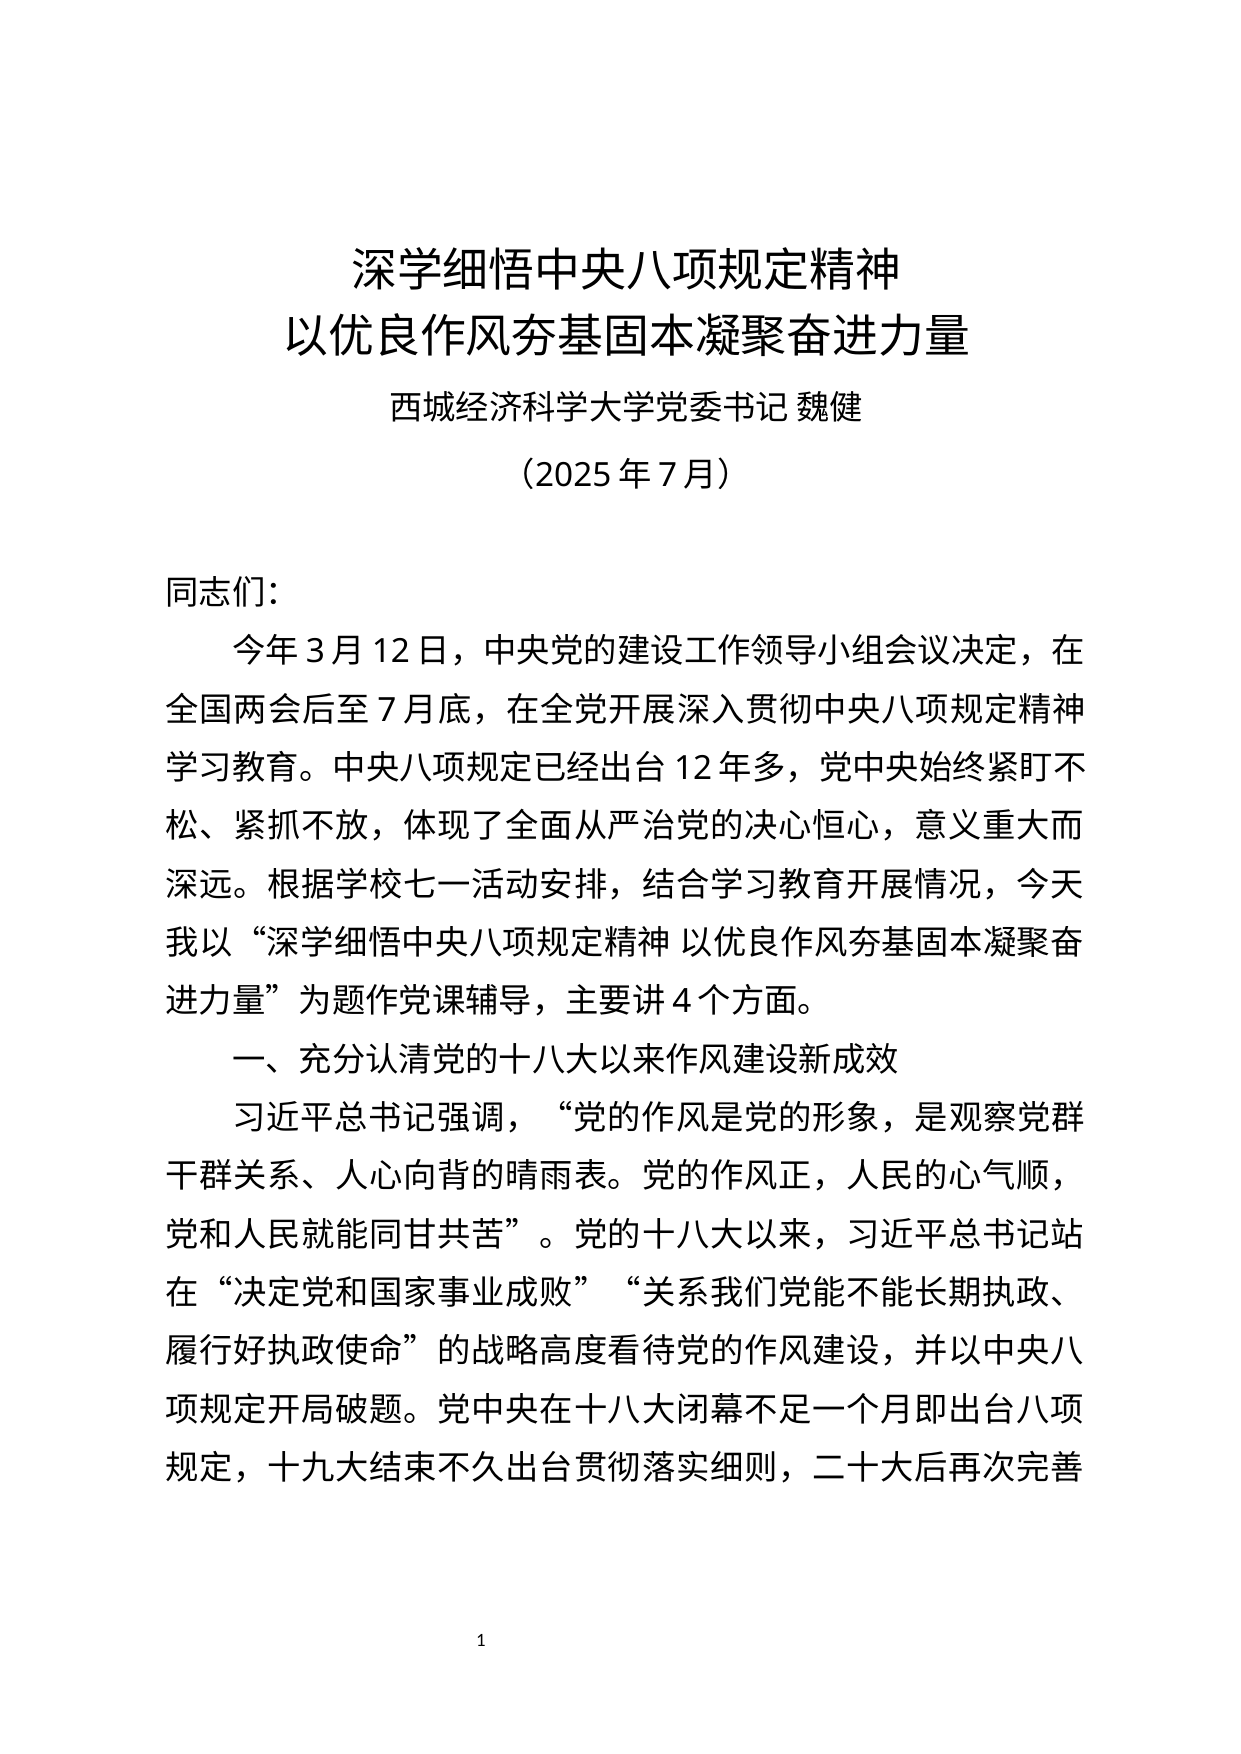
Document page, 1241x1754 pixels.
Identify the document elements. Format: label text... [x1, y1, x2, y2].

text （2025年7月） [165, 433, 1087, 499]
text 一、充分认清党的十八大以来作风建设新成效 [165, 1024, 1087, 1083]
text 以优良作风夯基固本凝聚奋进力量 [165, 299, 1087, 366]
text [165, 1083, 1087, 1491]
text 深学细悟中央八项规定精神 [165, 233, 1087, 299]
text 今年3月12日，中央党的建设工作领导小组会议决定，在全国两会后至7月底，在全党开展深入贯彻中央八项规定精神学习教育。中央八项规定已经出台12年多，党中央始终紧盯不松、紧抓不放，体现了全面从严治党的决心恒心，意义重大而深远。根据学校七一活动安排，结合学习教育开展情况，今天我以“深学细悟中央八项规定精神 以优良作风夯基固本凝聚奋进力量”为题作党课辅导，主要讲4个方面。 [165, 616, 1087, 1024]
text 西城经济科学大学党委书记 魏健 [165, 366, 1087, 433]
text 同志们： [165, 558, 1087, 616]
